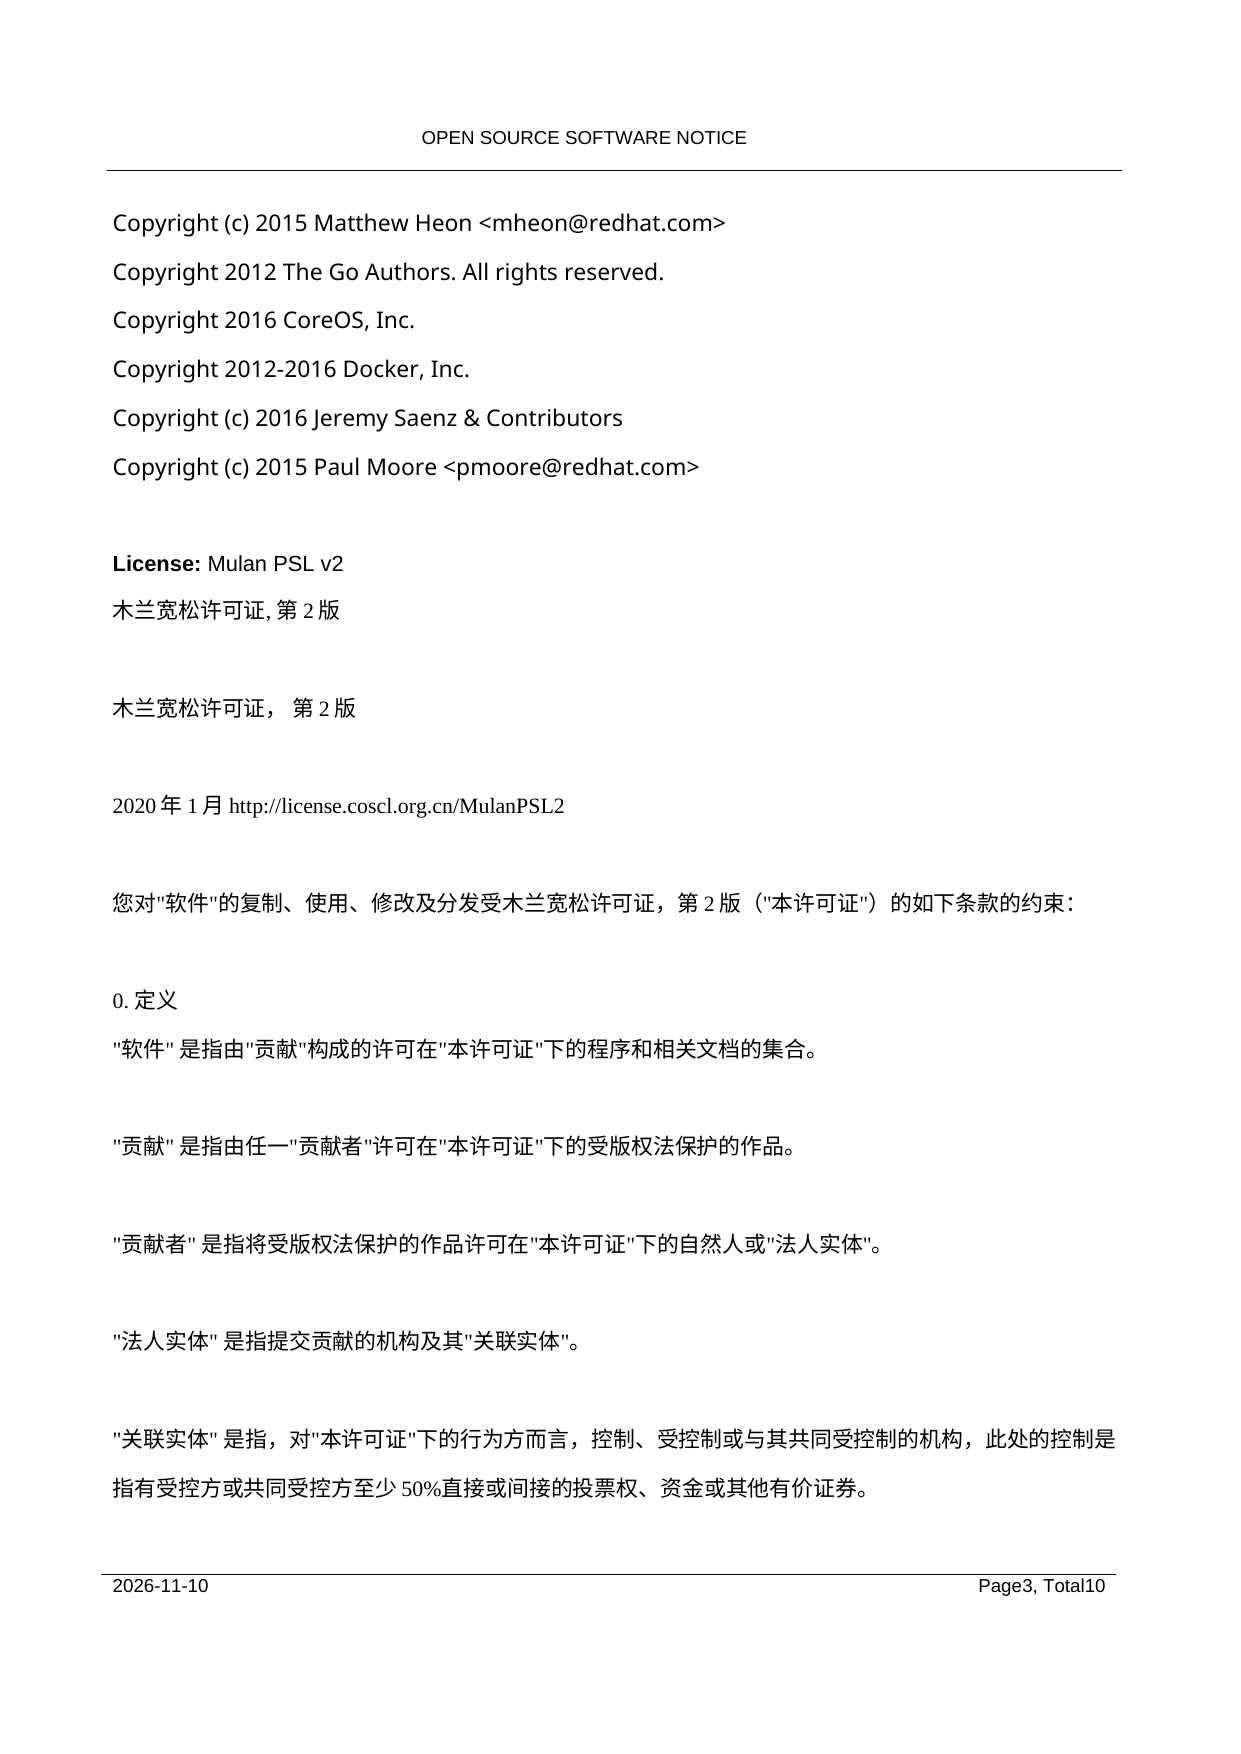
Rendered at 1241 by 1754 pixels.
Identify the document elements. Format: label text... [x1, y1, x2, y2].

text License: Mulan PSL v2 [112, 548, 1128, 580]
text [112, 206, 1128, 531]
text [112, 593, 1128, 1503]
